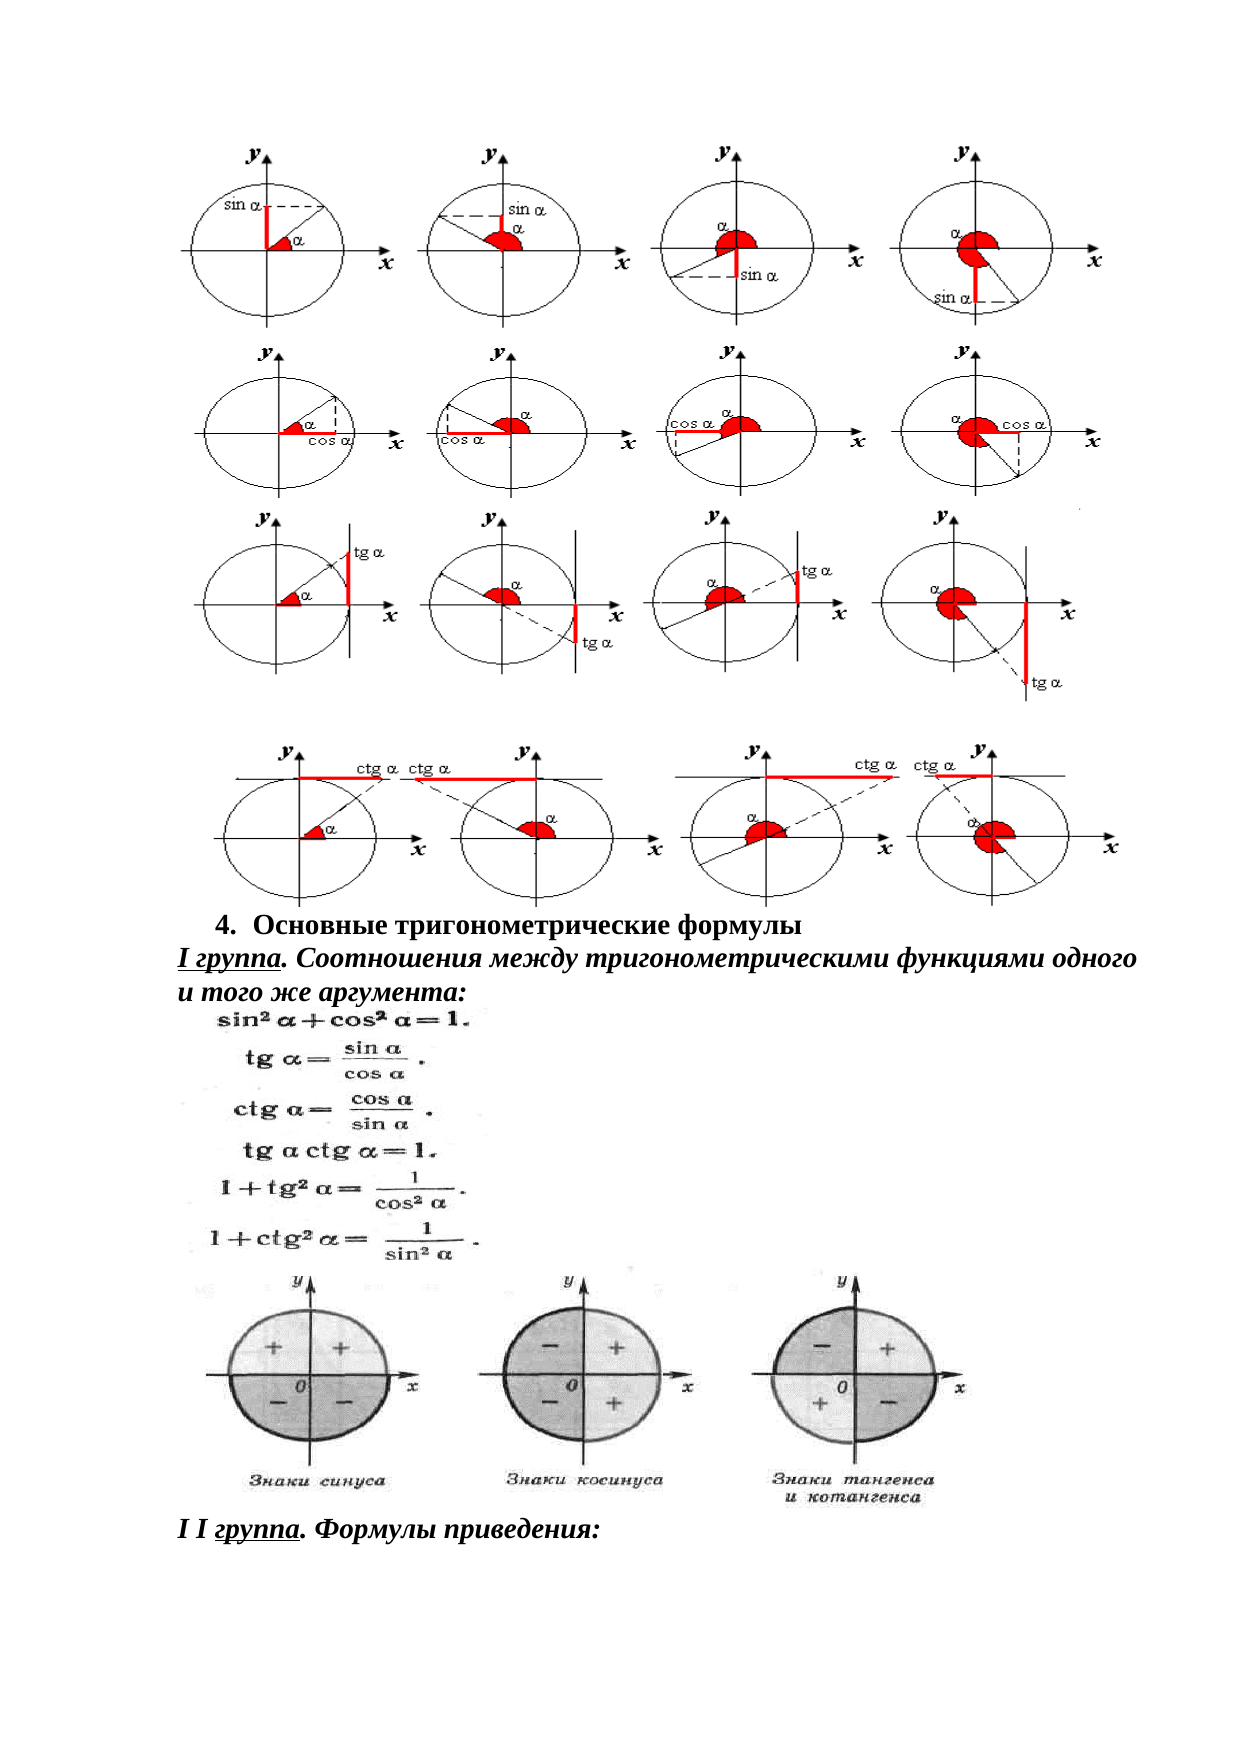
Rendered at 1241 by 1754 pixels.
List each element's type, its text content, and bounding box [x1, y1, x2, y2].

text I I группа. Формулы приведения: [177, 1511, 1152, 1544]
list Основные тригонометрические формулы [215, 907, 1152, 941]
text I группа. Соотношения между тригонометрическими функциями одного и того же аргумента: [177, 941, 1152, 1008]
